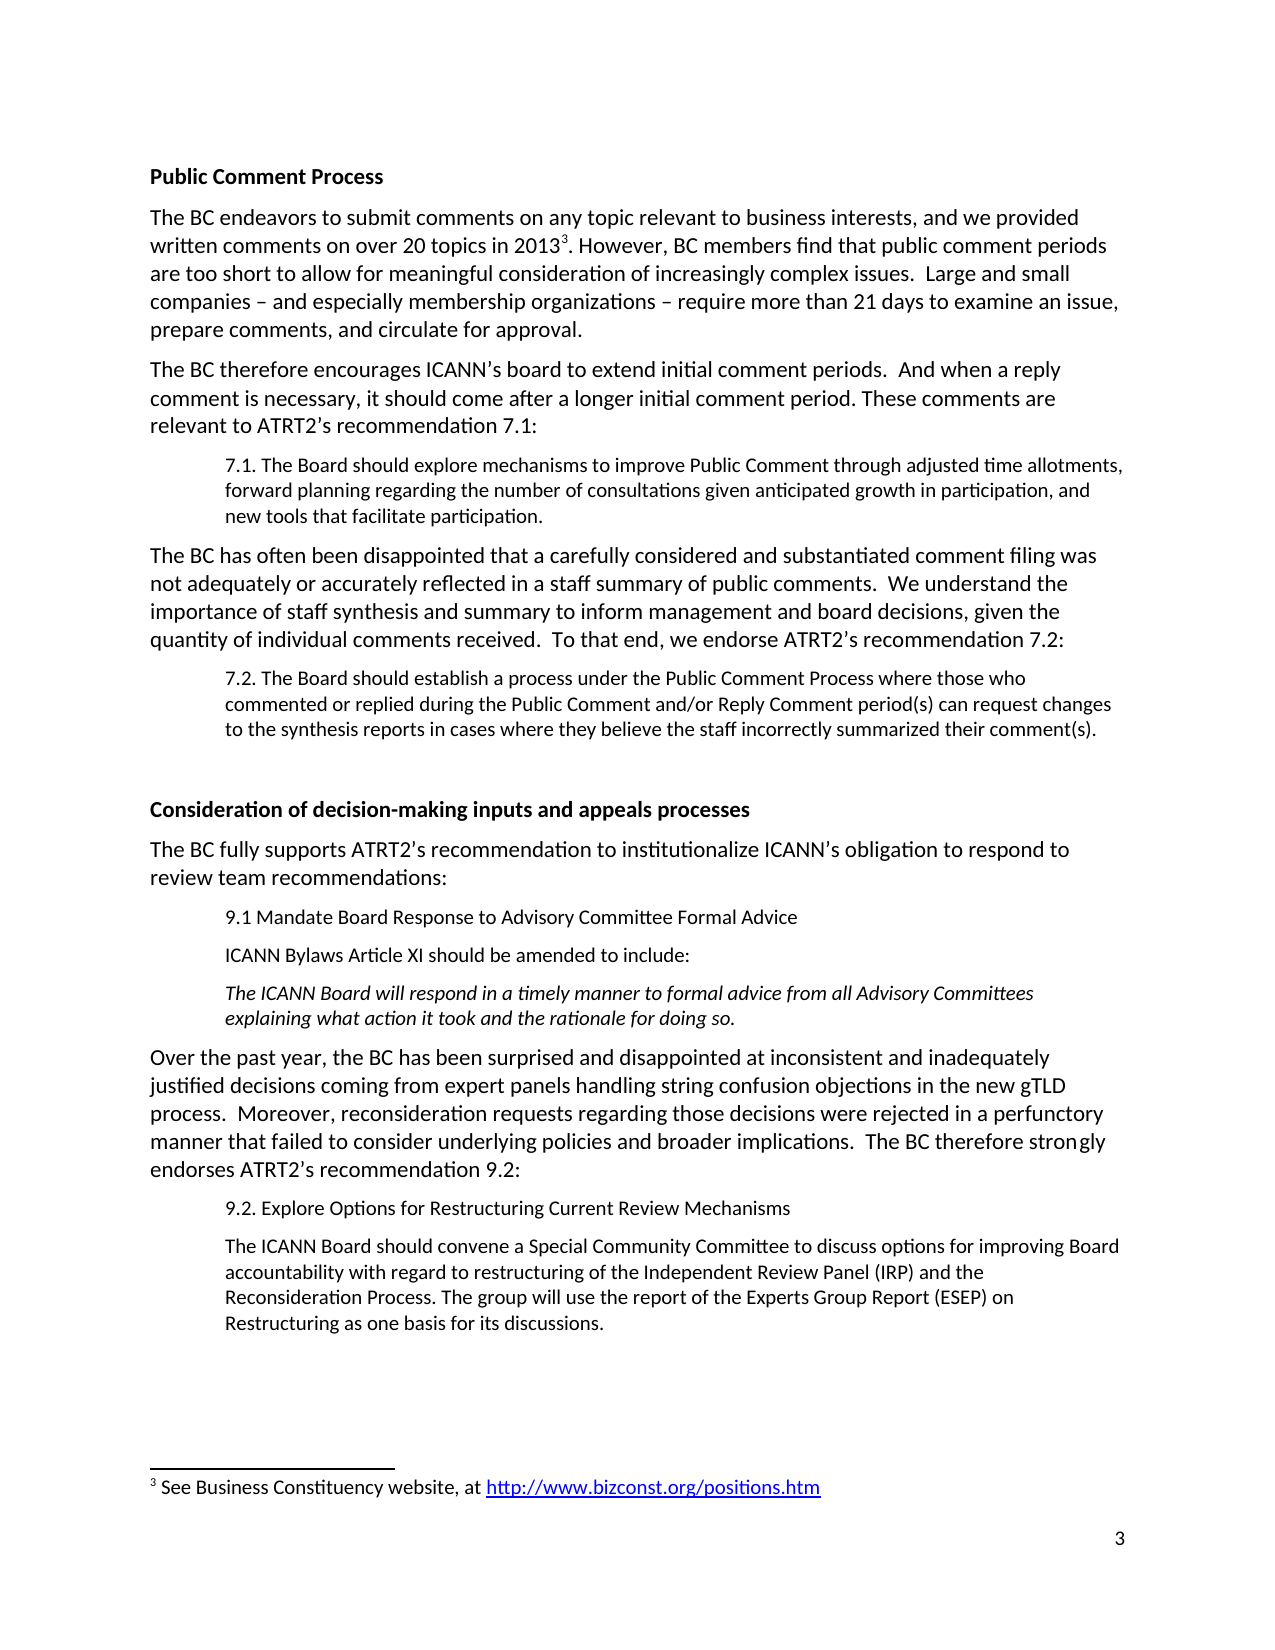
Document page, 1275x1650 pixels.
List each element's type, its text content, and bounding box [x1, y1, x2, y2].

text The BC endeavors to submit comments on any topic relevant to business interests, and we provided written comments on over 20 topics in 2013. However, BC members find that public comment periods are too short to allow for meaningful consideration of increasingly complex issues. Large and small companies – and especially membership organizations – require more than 21 days to examine an issue, prepare comments, and circulate for approval. [150, 203, 1125, 343]
text ICANN Bylaws Article XI should be amended to include: [225, 942, 1125, 967]
text Public Comment Process [150, 162, 1125, 191]
text The BC therefore encourages ICANN’s board to extend initial comment periods. And when a reply comment is necessary, it should come after a longer initial comment period. These comments are relevant to ATRT2’s recommendation 7.1: [150, 356, 1125, 440]
text Consideration of decision-making inputs and appeals processes [150, 795, 1125, 823]
text 7.2. The Board should establish a process under the Public Comment Process where those who commented or replied during the Public Comment and/or Reply Comment period(s) can request changes to the synthesis reports in cases where they believe the staff incorrectly summarized their comment(s). [225, 666, 1125, 742]
text The BC fully supports ATRT2’s recommendation to institutionalize ICANN’s obligation to respond to review team recommendations: [150, 835, 1125, 891]
text 7.1. The Board should explore mechanisms to improve Public Comment through adjusted time allotments, forward planning regarding the number of consultations given anticipated growth in participation, and new tools that facilitate participation. [225, 452, 1125, 528]
text The ICANN Board will respond in a timely manner to formal advice from all Advisory Committees explaining what action it took and the rationale for doing so. [225, 980, 1125, 1031]
text The ICANN Board should convene a Special Community Committee to discuss options for improving Board accountability with regard to restructuring of the Independent Review Panel (IRP) and the Reconsideration Process. The group will use the report of the Experts Group Report (ESEP) on Restructuring as one basis for its discussions. [225, 1233, 1125, 1335]
text The BC has often been disappointed that a carefully considered and substantiated comment filing was not adequately or accurately reflected in a staff summary of public comments. We understand the importance of staff synthesis and summary to inform management and board decisions, given the quantity of individual comments received. To that end, we endorse ATRT2’s recommendation 7.2: [150, 541, 1125, 653]
text 9.1 Mandate Board Response to Advisory Committee Formal Advice [225, 904, 1125, 929]
text 9.2. Explore Options for Restructuring Current Review Mechanisms [225, 1196, 1125, 1221]
text Over the past year, the BC has been surprised and disappointed at inconsistent and inadequately justified decisions coming from expert panels handling string confusion objections in the new gTLD process. Moreover, reconsideration requests regarding those decisions were rejected in a perfunctory manner that failed to consider underlying policies and broader implications. The BC therefore strongly endorses ATRT2’s recommendation 9.2: [150, 1043, 1125, 1183]
